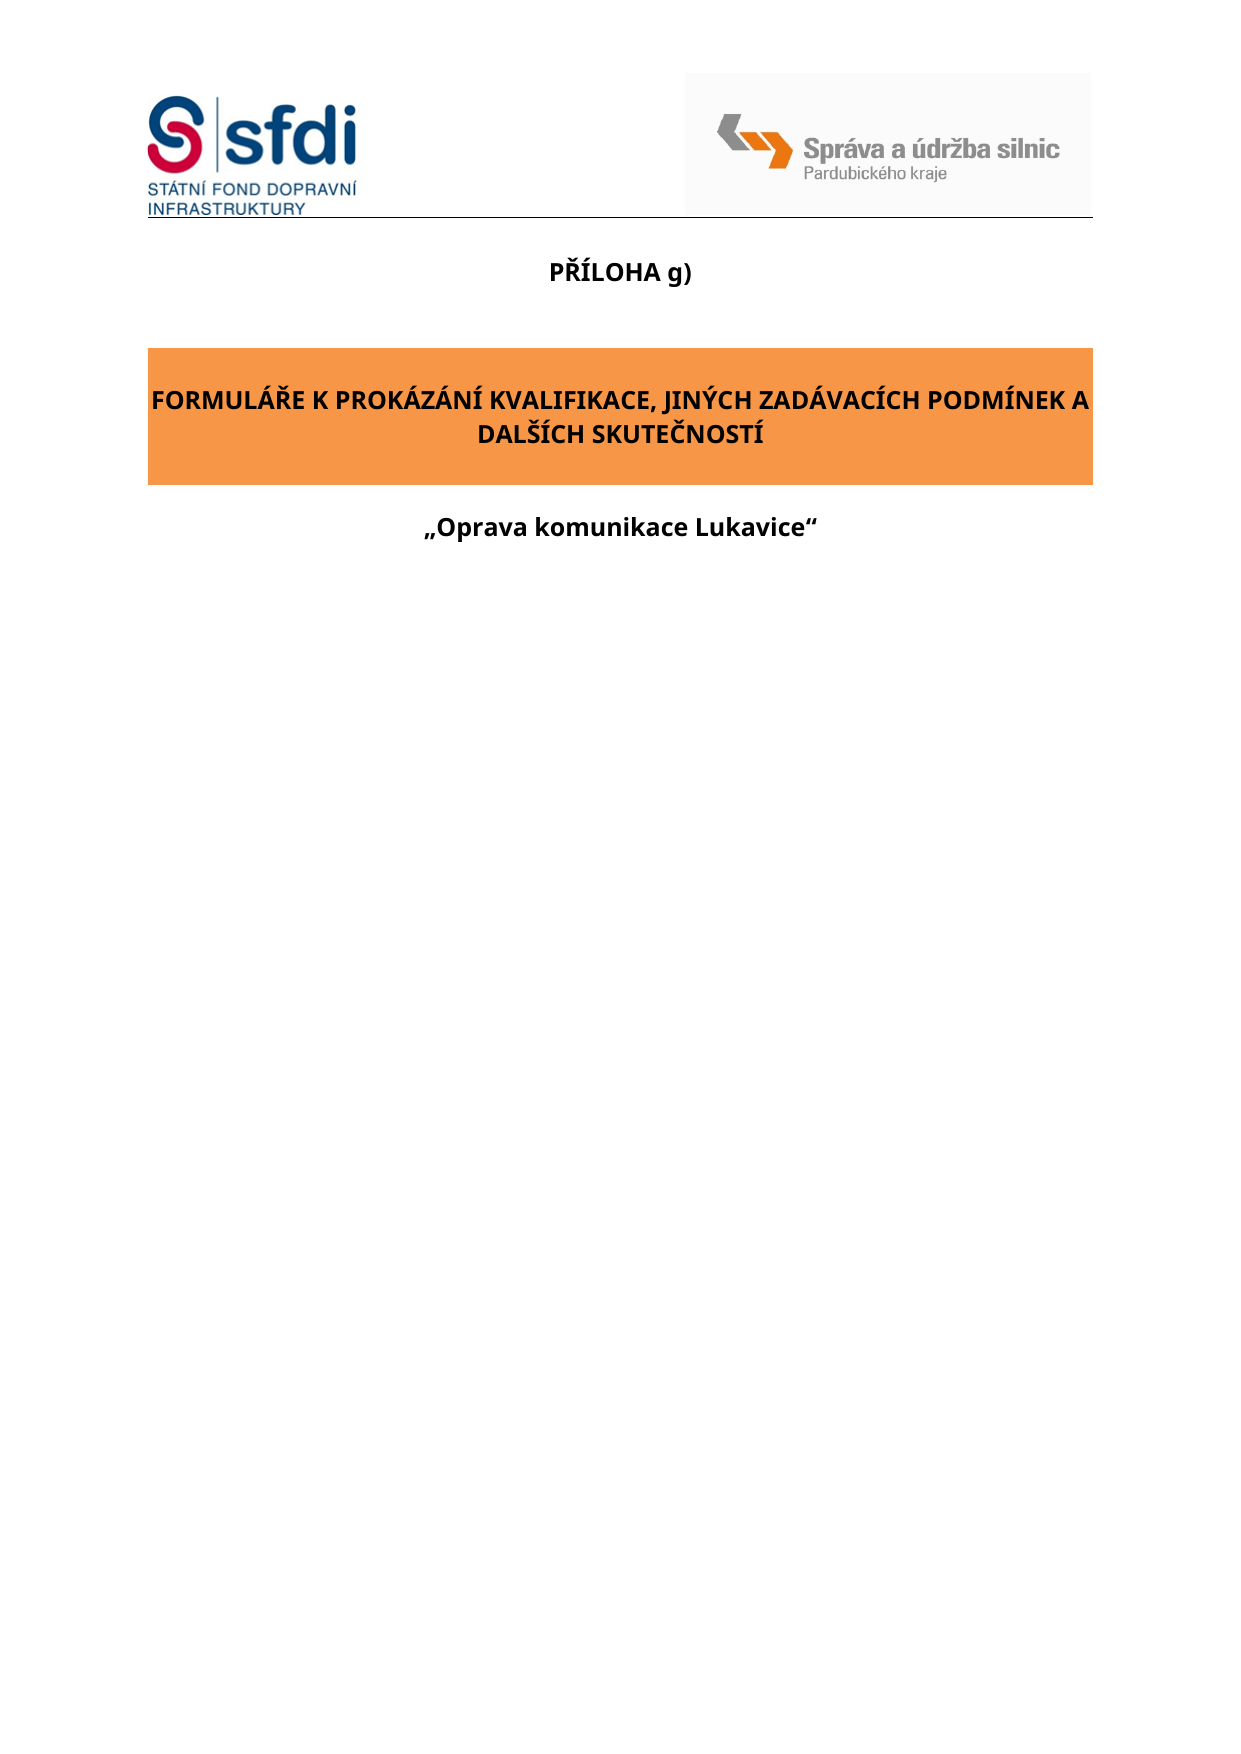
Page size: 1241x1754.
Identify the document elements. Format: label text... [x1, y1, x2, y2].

text PŘÍLOHA g) [148, 254, 1093, 289]
text formuláře k prokázání kvalifikace, jiných zadávacích podmínek a dalších SKUTEČNOSTÍ [148, 382, 1093, 451]
picture [685, 73, 1092, 215]
picture [147, 94, 357, 215]
text „Oprava komunikace Lukavice“ [148, 510, 1093, 544]
